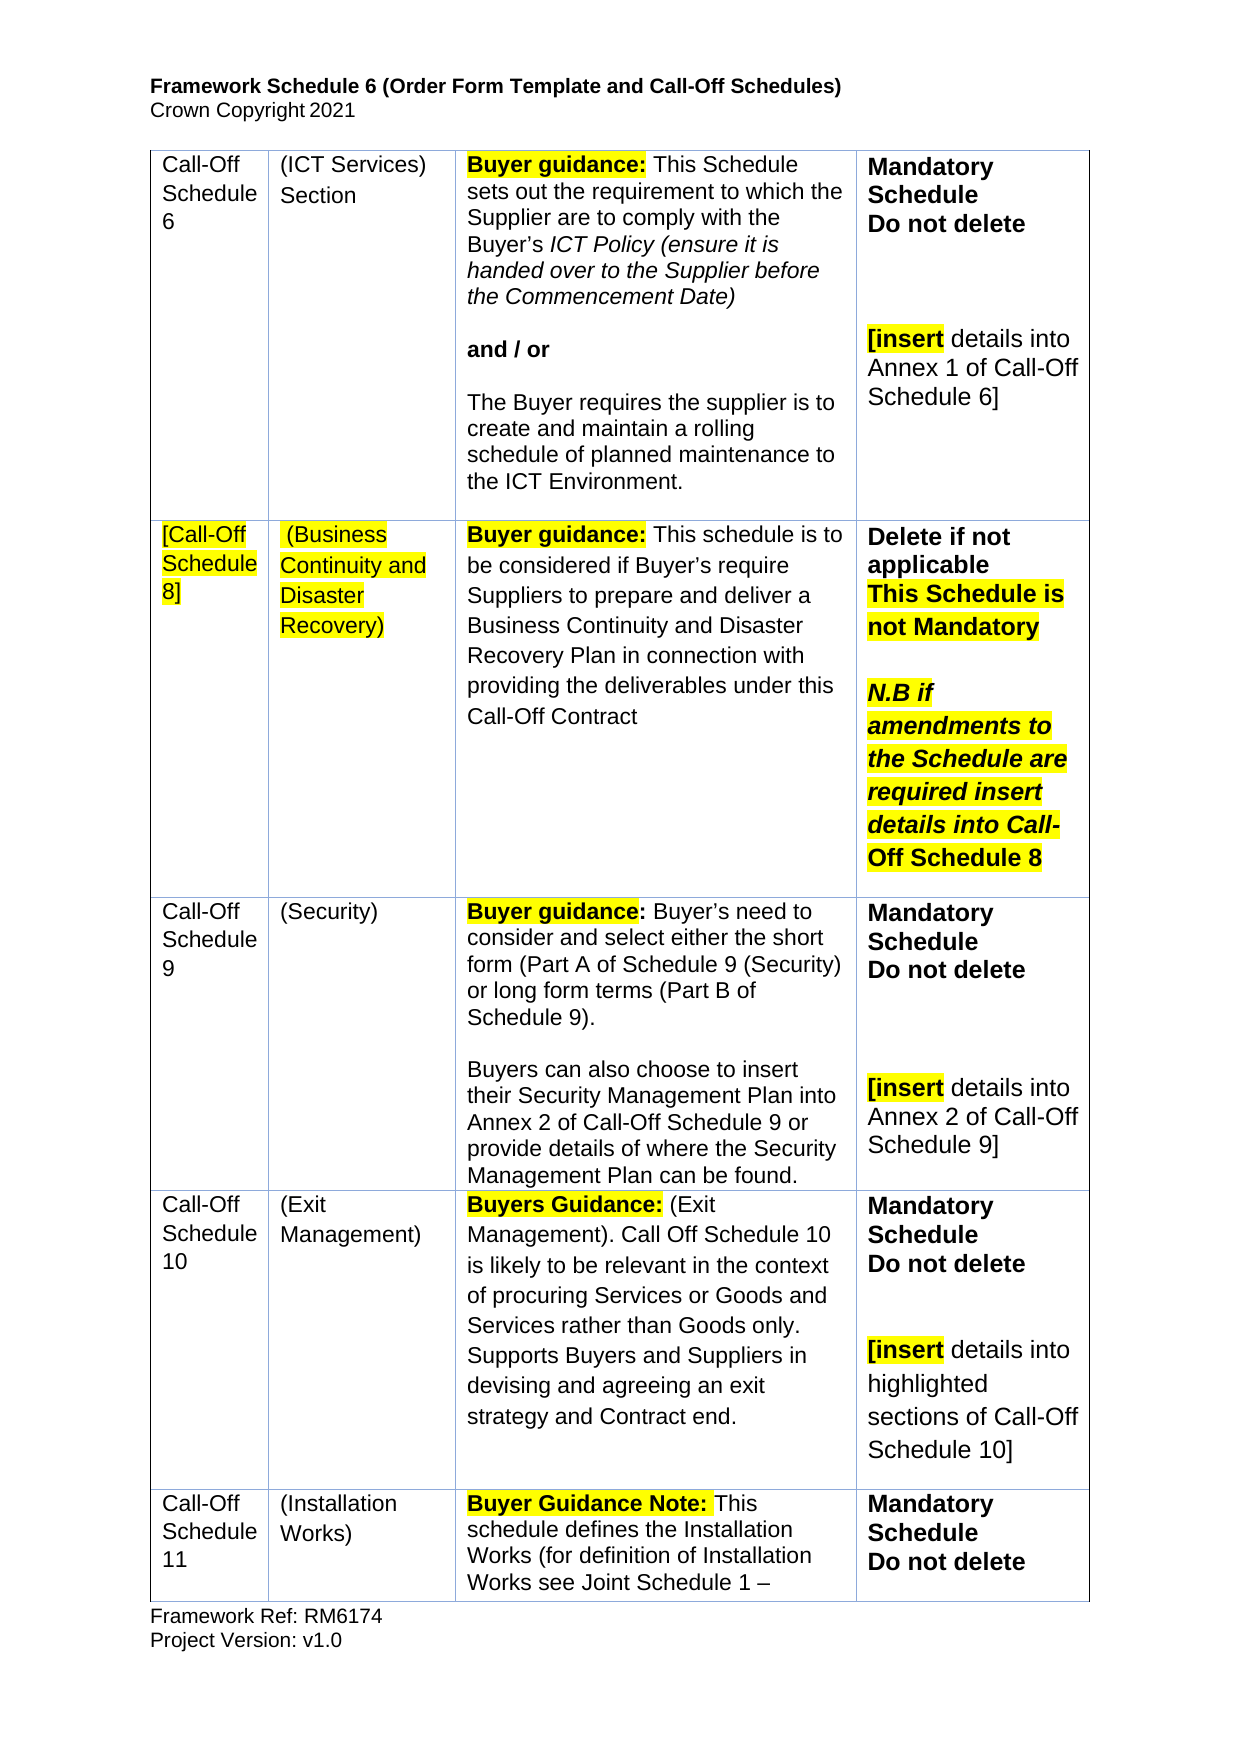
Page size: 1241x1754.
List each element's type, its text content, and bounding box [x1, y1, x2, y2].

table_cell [857, 1490, 1089, 1601]
table_cell Call-Off Schedule 10 [151, 1191, 268, 1488]
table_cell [456, 1490, 856, 1601]
table_cell Buyer guidance: Buyer’s need to consider and select either the short form (Part A of Schedule 9 (Security) or long form terms (Part B of Schedule 9). Buyers can also choose to insert their Security Management Plan into Annex 2 of Call-Off Schedule 9 or provide details of where the Security Management Plan can be found. [456, 898, 856, 1190]
table_cell Delete if not applicable This Schedule is not Mandatory N.B if amendments to the Schedule are required insert details into Call-Off Schedule 8 [857, 521, 1089, 897]
table_cell Call-Off Schedule 6 [151, 151, 268, 520]
table_cell Mandatory Schedule Do not delete [insert details into Annex 2 of Call-Off Schedule 9] [857, 898, 1089, 1190]
table_cell Call-Off Schedule 9 [151, 898, 268, 1190]
table_cell Buyer guidance: This schedule is to be considered if Buyer’s require Suppliers to prepare and deliver a Business Continuity and Disaster Recovery Plan in connection with providing the deliverables under this Call-Off Contract [456, 521, 856, 897]
table_cell (ICT Services) Section [269, 151, 455, 520]
table_cell Buyers Guidance: (Exit Management). Call Off Schedule 10 is likely to be relevant in the context of procuring Services or Goods and Services rather than Goods only. Supports Buyers and Suppliers in devising and agreeing an exit strategy and Contract end. [456, 1191, 856, 1488]
table_cell Mandatory Schedule Do not delete [insert details into highlighted sections of Call-Off Schedule 10] [857, 1191, 1089, 1488]
table_cell (Exit Management) [269, 1191, 455, 1488]
table_cell (Security) [269, 898, 455, 1190]
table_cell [269, 1490, 455, 1601]
table_cell Buyer guidance: This Schedule sets out the requirement to which the Supplier are to comply with the Buyer’s ICT Policy (ensure it is handed over to the Supplier before the Commencement Date) and / or The Buyer requires the supplier is to create and maintain a rolling schedule of planned maintenance to the ICT Environment. [456, 151, 856, 520]
table_cell Mandatory Schedule Do not delete [insert details into Annex 1 of Call-Off Schedule 6] [857, 151, 1089, 520]
table_cell (Business Continuity and Disaster Recovery) [269, 521, 455, 897]
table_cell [151, 1490, 268, 1601]
table_cell [Call-Off Schedule 8] [151, 521, 268, 897]
